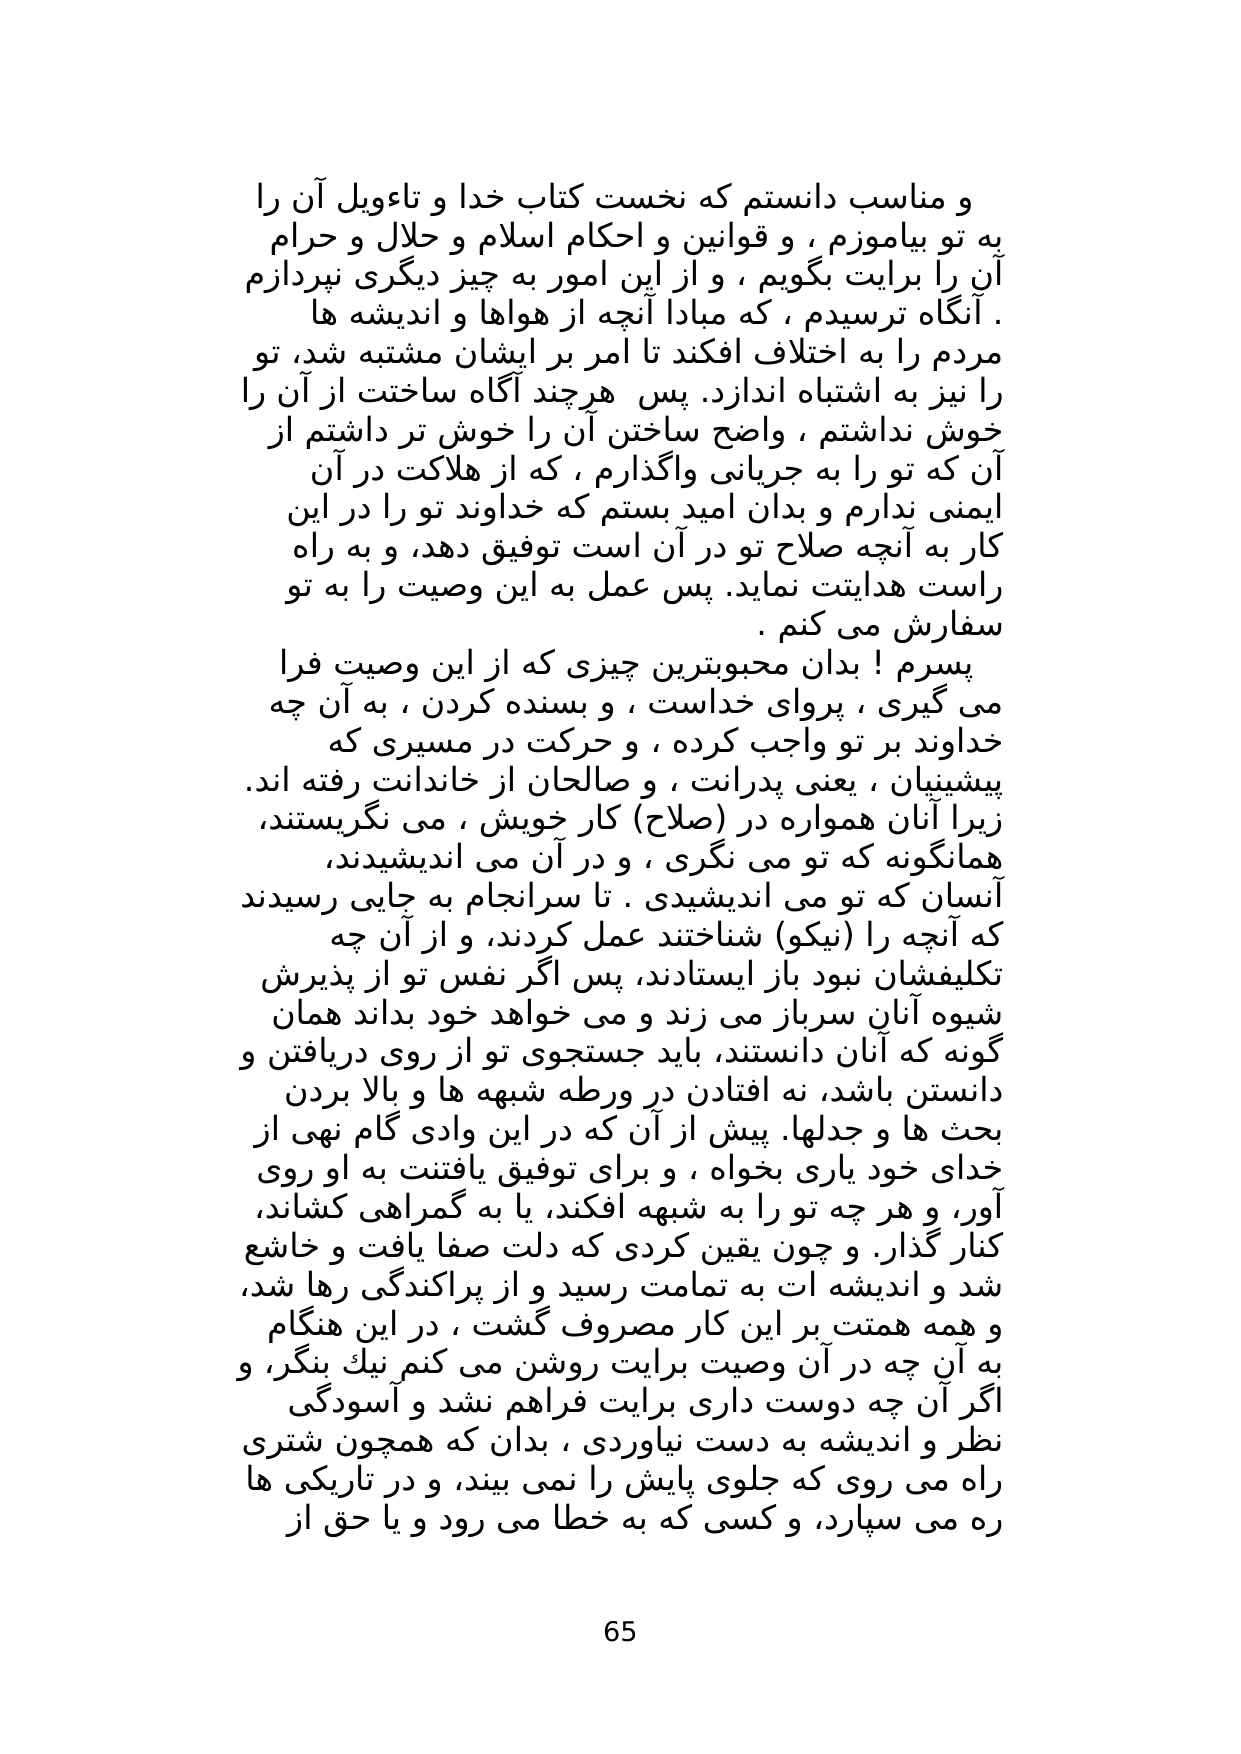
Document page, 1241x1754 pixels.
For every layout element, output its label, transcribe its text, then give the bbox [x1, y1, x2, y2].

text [236, 643, 1004, 1537]
text و مناسب دانستم كه نخست كتاب خدا و تاءويل آن را به تو بياموزم ، و قوانين و احكام اسلام و حلال و حرام آن را برايت بگويم ، و از اين امور به چيز ديگرى نپردازم . آنگاه ترسيدم ، كه مبادا آنچه از هواها و انديشه ها مردم را به اختلاف افكند تا امر بر ايشان مشتبه شد، تو را نيز به اشتباه اندازد. پس ‍ هرچند آگاه ساختت از آن را خوش نداشتم ، واضح ساختن آن را خوش تر داشتم از آن كه تو را به جريانى واگذارم ، كه از هلاكت در آن ايمنى ندارم و بدان اميد بستم كه خداوند تو را در اين كار به آنچه صلاح تو در آن است توفيق دهد، و به راه راست هدايتت نمايد. پس عمل به اين وصيت را به تو سفارش مى كنم . [236, 177, 1004, 643]
